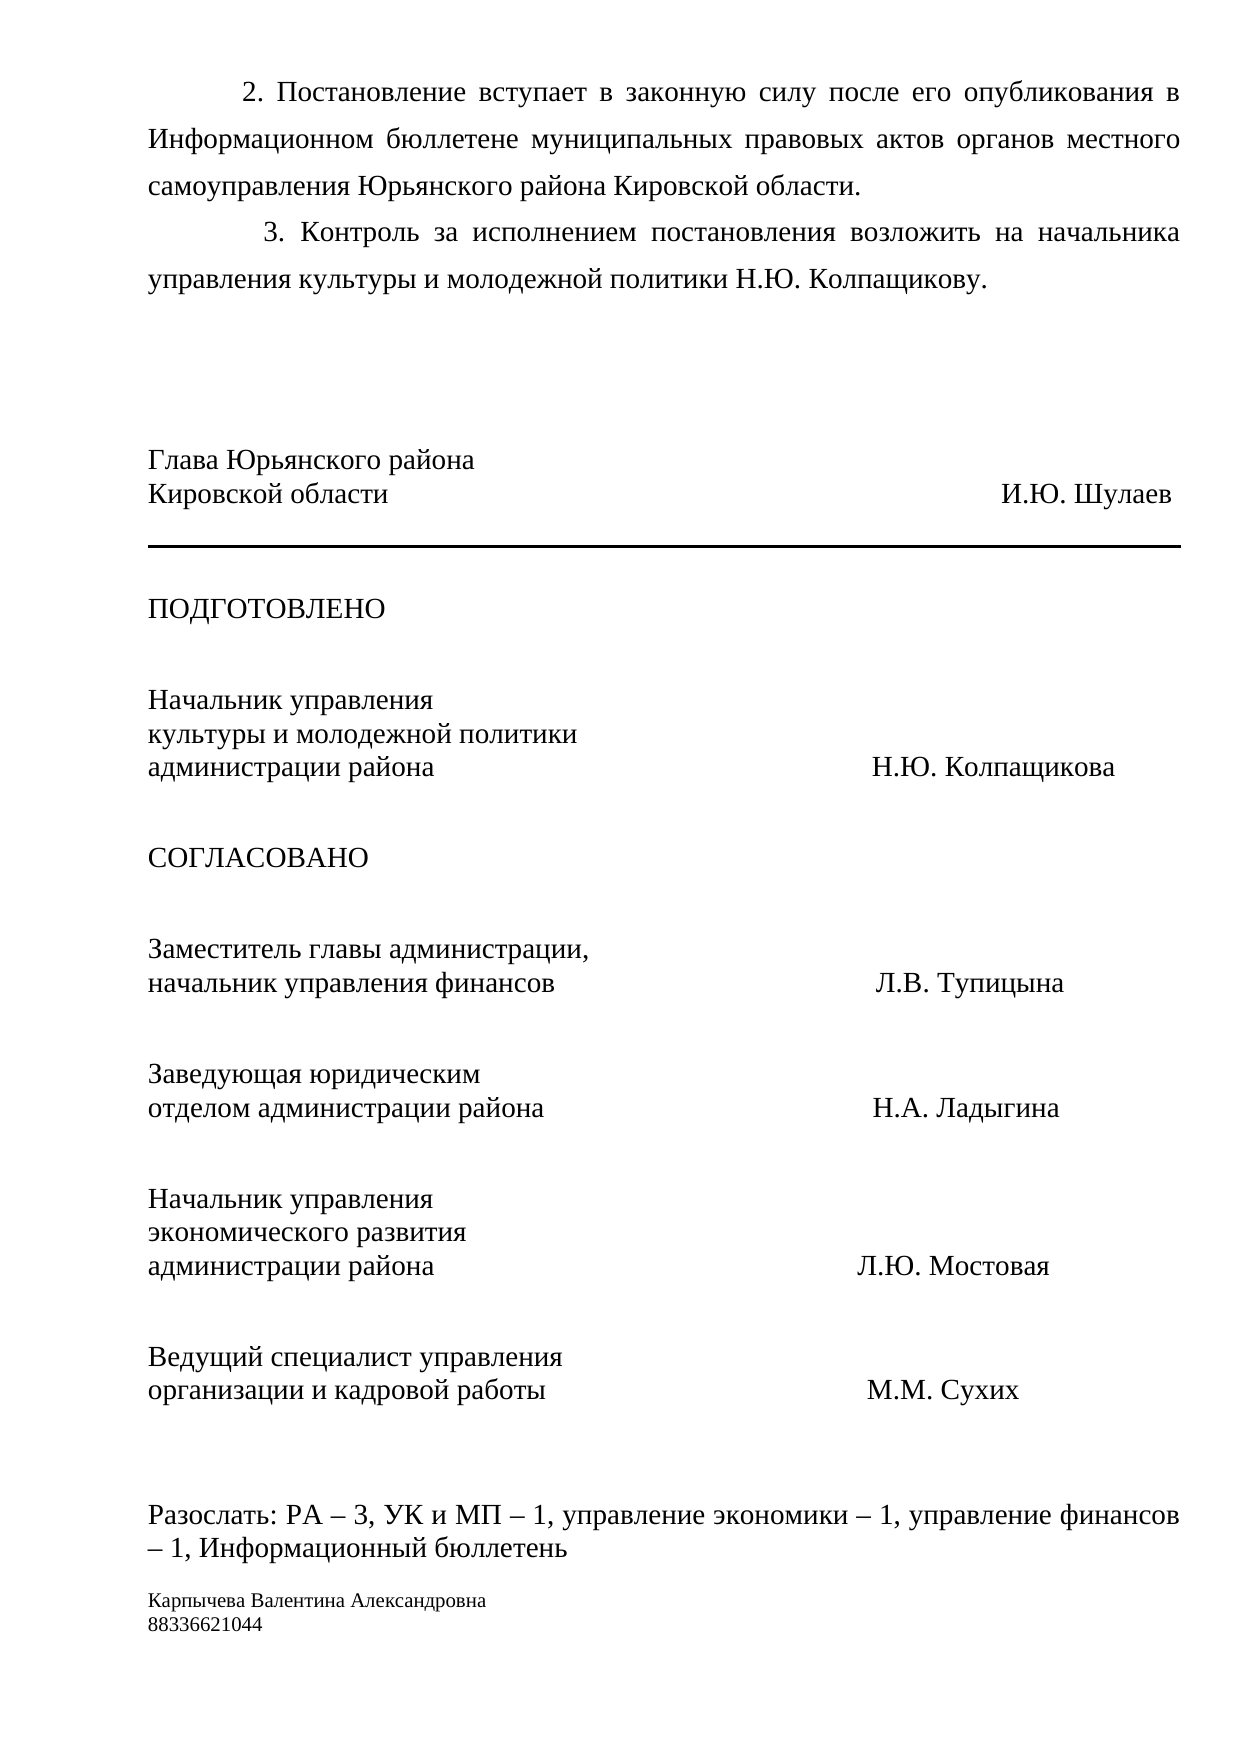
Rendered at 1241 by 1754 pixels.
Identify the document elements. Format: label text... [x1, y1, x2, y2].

text организации и кадровой работы М.М. Сухих [148, 1372, 1181, 1406]
text Кировской области И.Ю. Шулаев [148, 476, 1181, 509]
text Заместитель главы администрации, [148, 932, 1181, 965]
text Разослать: РА – 3, УК и МП – 1, управление экономики – 1, управление финансов – 1, Информационный бюллетень [148, 1497, 1181, 1564]
text 2. Постановление вступает в законную силу после его опубликования в Информационном бюллетене муниципальных правовых актов органов местного самоуправления Юрьянского района Кировской области. [148, 74, 1181, 201]
text администрации района Н.Ю. Колпащикова [148, 749, 1181, 783]
text 88336621044 [148, 1612, 1181, 1636]
text Ведущий специалист управления [148, 1339, 1181, 1372]
text СОГЛАСОВАНО [148, 841, 1181, 874]
text Начальник управления [148, 1181, 1181, 1214]
text администрации района Л.Ю. Мостовая [148, 1248, 1181, 1281]
text Глава Юрьянского района [148, 442, 1181, 476]
text Карпычева Валентина Александровна [148, 1588, 1240, 1612]
text 3. Контроль за исполнением постановления возложить на начальника управления культуры и молодежной политики Н.Ю. Колпащикову. [148, 214, 1181, 295]
text Начальник управления [148, 682, 1181, 716]
text ПОДГОТОВЛЕНО [148, 591, 1181, 625]
text Заведующая юридическим [148, 1056, 1181, 1090]
text экономического развития [148, 1214, 1181, 1248]
text начальник управления финансов Л.В. Тупицына [148, 965, 1181, 999]
text культуры и молодежной политики [148, 716, 1181, 749]
text отделом администрации района Н.А. Ладыгина [148, 1090, 1181, 1123]
